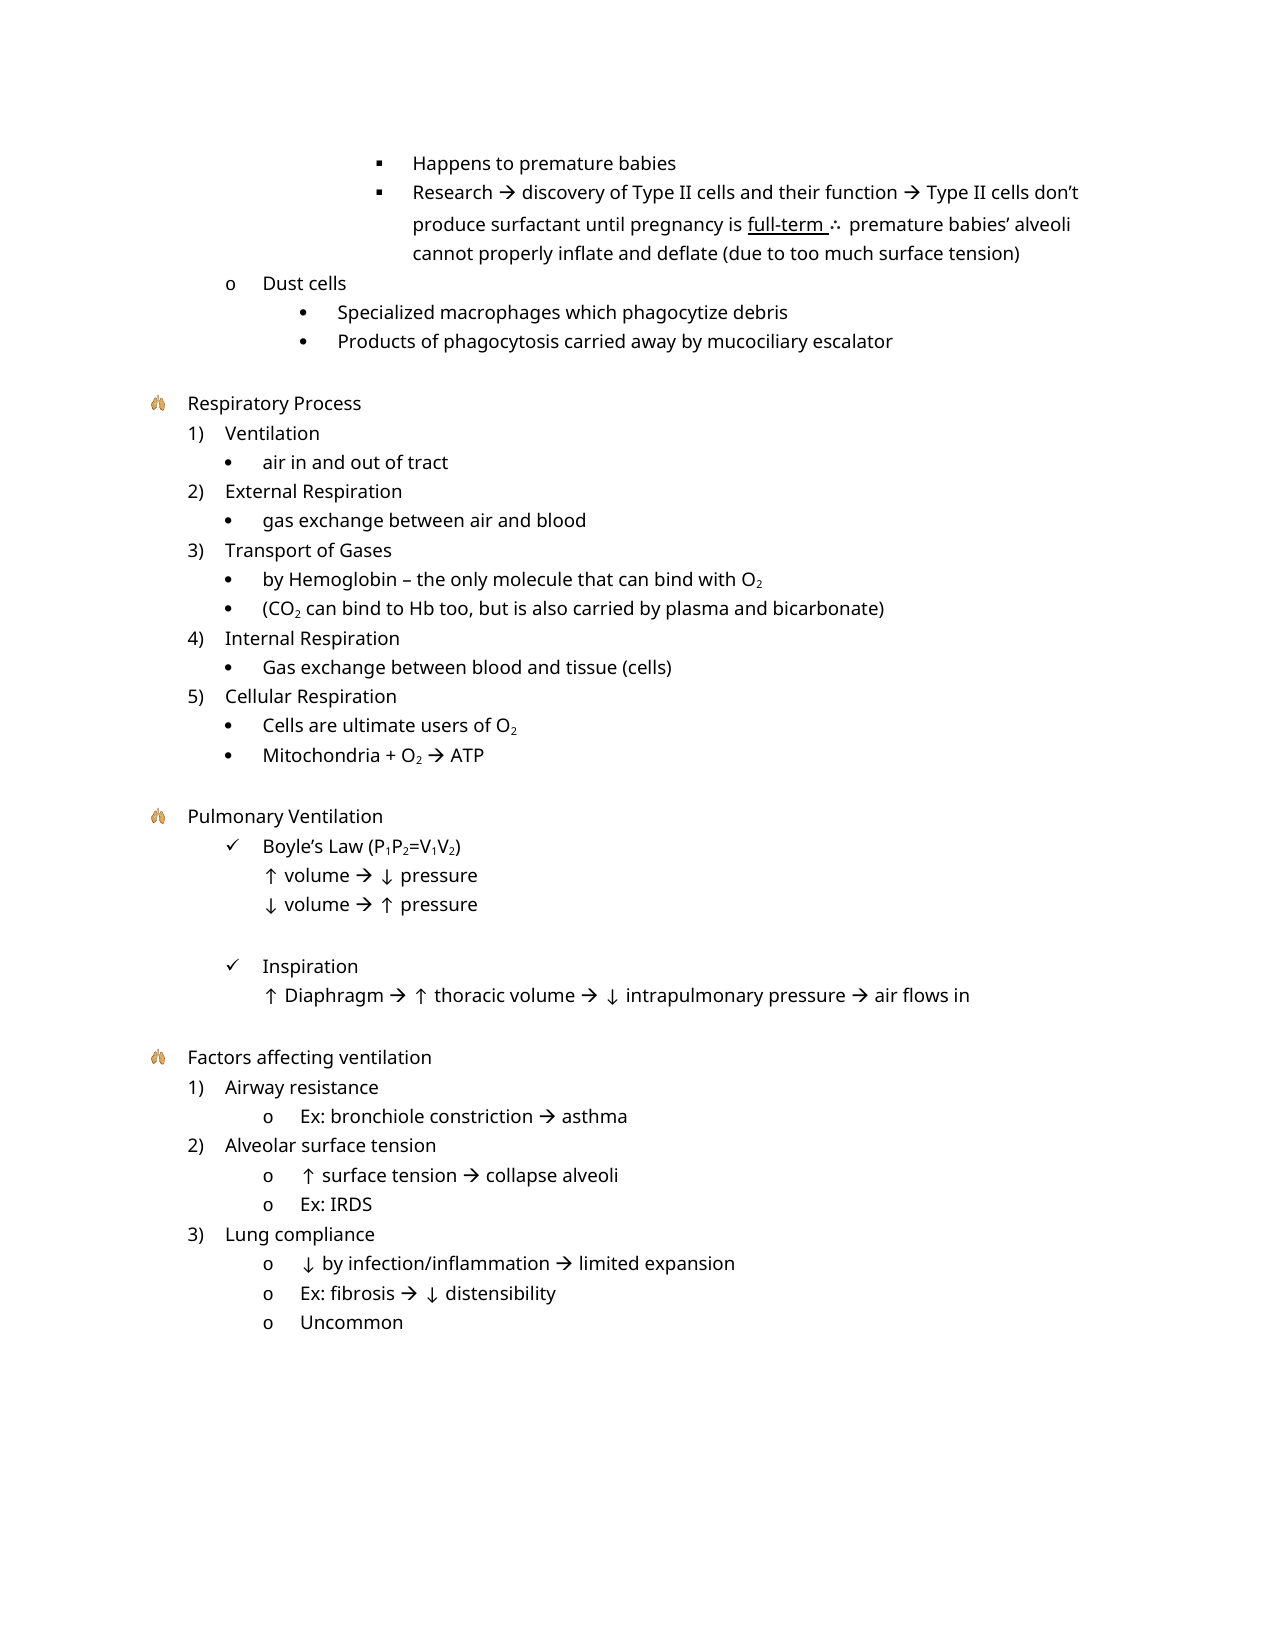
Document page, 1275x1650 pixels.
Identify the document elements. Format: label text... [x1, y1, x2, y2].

list Ventilation [187, 420, 1125, 446]
list Products of phagocytosis carried away by mucociliary escalator [300, 329, 1125, 387]
list Research discovery of Type II cells and their function Type II cells don’t produce surfactant until pregnancy is full-term ∴ premature babies’ alveoli cannot properly inflate and deflate (due to too much surface tension) [375, 179, 1125, 266]
list Cells are ultimate users of O2 [225, 713, 1125, 738]
list Ex: bronchiole constriction asthma [262, 1103, 1125, 1129]
list Alveolar surface tension [187, 1133, 1125, 1158]
list Dust cells [225, 270, 1125, 296]
list Lung compliance [187, 1221, 1125, 1247]
list Ex: IRDS [262, 1192, 1125, 1217]
list ↓ by infection/inflammation limited expansion [262, 1251, 1125, 1276]
list Transport of Gases [187, 537, 1125, 563]
list gas exchange between air and blood [225, 508, 1125, 533]
list Inspiration ↑ Diaphragm ↑ thoracic volume ↓ intrapulmonary pressure air flows in [225, 953, 1125, 1041]
list Ex: fibrosis ↓ distensibility [262, 1280, 1125, 1306]
list Pulmonary Ventilation [150, 804, 1125, 829]
list Internal Respiration [187, 625, 1125, 650]
list (CO2 can bind to Hb too, but is also carried by plasma and bicarbonate) [225, 596, 1125, 621]
list air in and out of tract [225, 449, 1125, 475]
list Airway resistance [187, 1074, 1125, 1099]
list Boyle’s Law (P1P2=V1V2) ↑ volume ↓ pressure ↓ volume ↑ pressure [225, 833, 1125, 949]
list Factors affecting ventilation [150, 1045, 1125, 1070]
list Specialized macrophages which phagocytize debris [300, 299, 1125, 325]
list Uncommon [262, 1310, 1125, 1368]
list External Respiration [187, 478, 1125, 504]
list Cellular Respiration [187, 683, 1125, 709]
list Respiratory Process [150, 391, 1125, 416]
list ↑ surface tension collapse alveoli [262, 1162, 1125, 1188]
list Gas exchange between blood and tissue (cells) [225, 654, 1125, 680]
list Mitochondria + O2 ATP [225, 742, 1125, 800]
list by Hemoglobin – the only molecule that can bind with O2 [225, 566, 1125, 592]
list Happens to premature babies [375, 150, 1125, 176]
